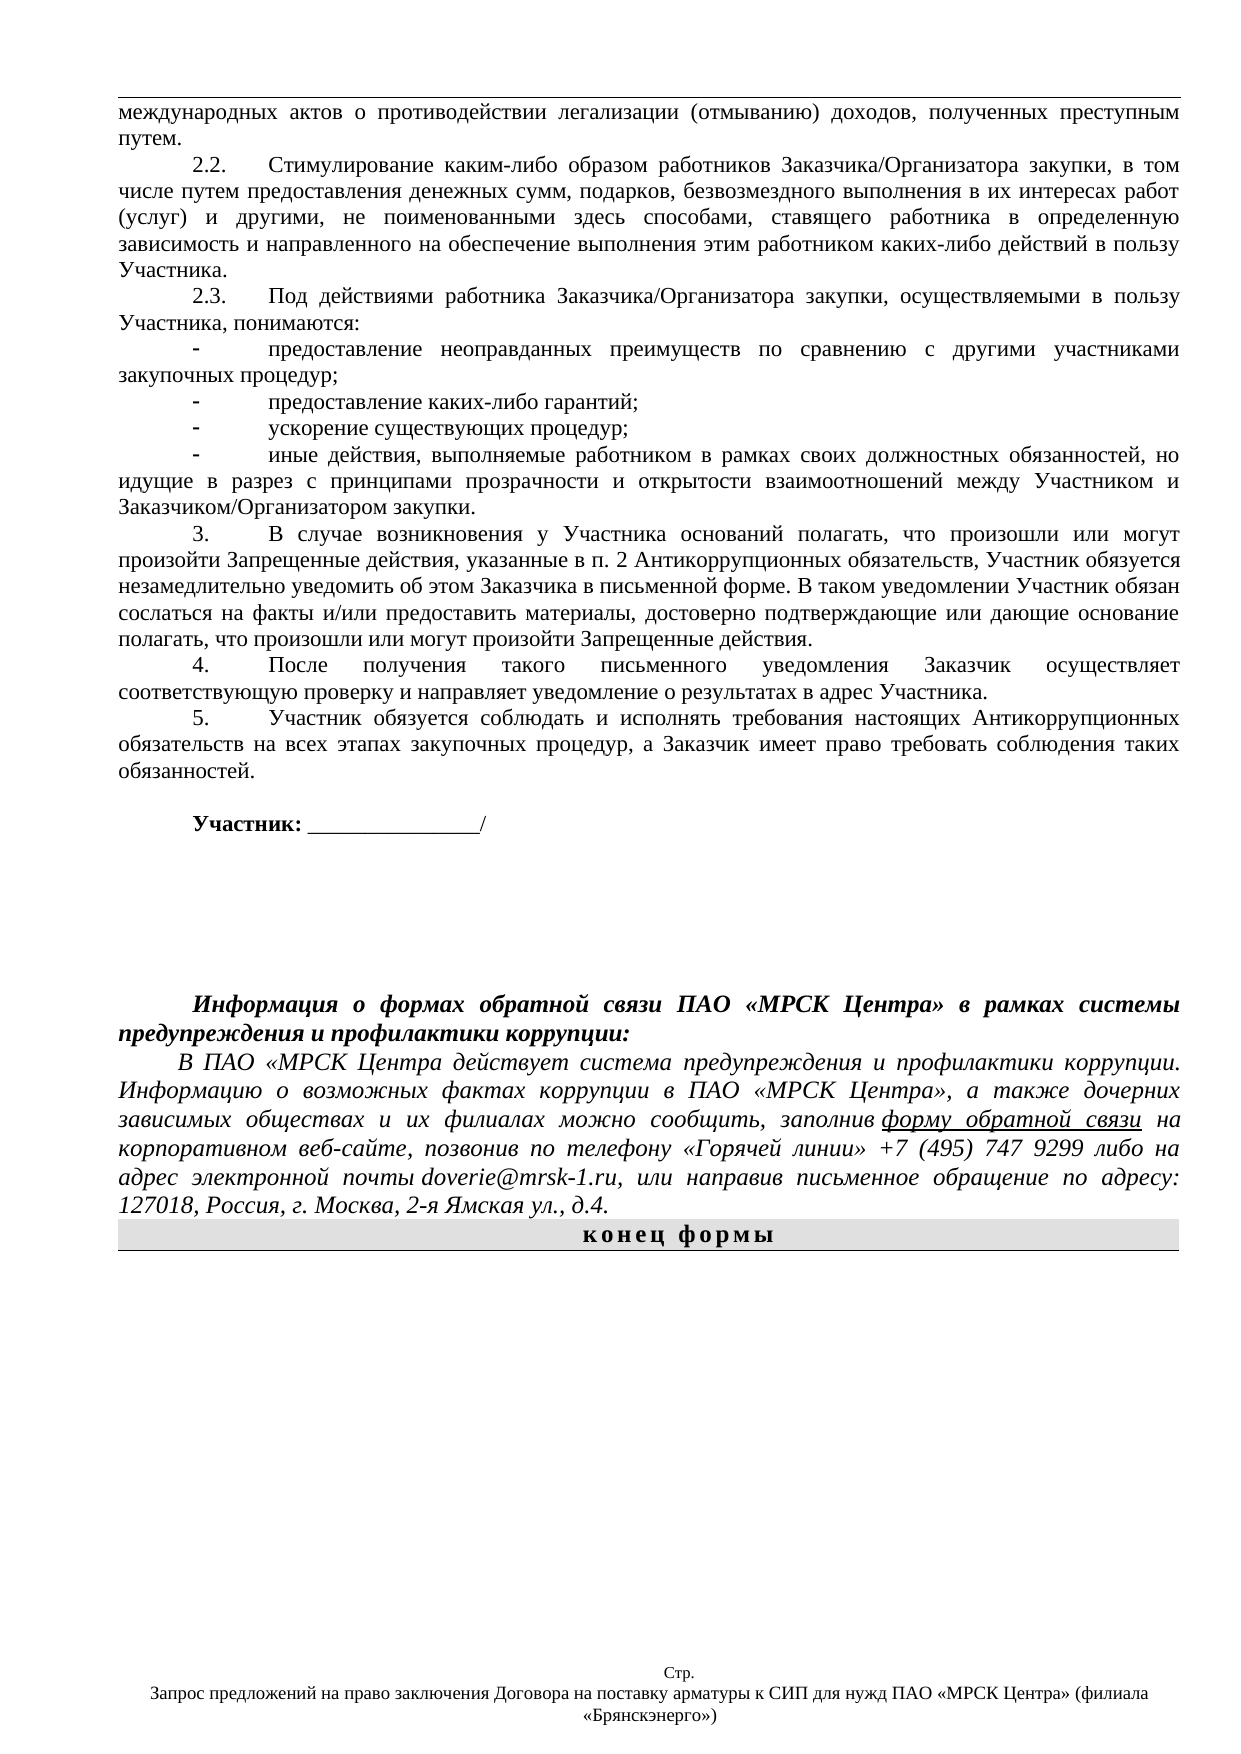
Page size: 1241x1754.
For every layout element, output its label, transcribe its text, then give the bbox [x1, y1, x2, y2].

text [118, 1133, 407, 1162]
list Под действиями работника Заказчика/Организатора закупки, осуществляемыми в пользу Участника, понимаются: [118, 282, 1181, 335]
text В ПАО «МРСК Центра действует система предупреждения и профилактики коррупции. Информацию о возможных фактах коррупции в ПАО «МРСК Центра», а также дочерних зависимых обществах и их филиалах можно сообщить, заполнив форму обратной связи на корпоративном веб-сайте, позвонив по телефону «Горячей линии» +7 (495) 747 9299 либо на адрес электронной почты doverie@mrsk-1.ru, или направив письменное обращение по адресу: 127018, Россия, г. Москва, 2-я Ямская ул., д.4. [415, 1162, 1181, 1219]
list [118, 98, 1181, 151]
text конец формы [118, 1219, 1179, 1250]
list В случае возникновения у Участника оснований полагать, что произошли или могут произойти Запрещенные действия, указанные в п. 2 Антикоррупционных обязательств, Участник обязуется незамедлительно уведомить об этом Заказчика в письменной форме. В таком уведомлении Участник обязан сослаться на факты и/или предоставить материалы, достоверно подтверждающие или дающие основание полагать, что произошли или могут произойти Запрещенные действия. [118, 520, 1181, 651]
text Участник: _______________/ [118, 809, 1181, 836]
list предоставление каких-либо гарантий; [118, 388, 1181, 414]
list Участник обязуется соблюдать и исполнять требования настоящих Антикоррупционных обязательств на всех этапах закупочных процедур, а Заказчик имеет право требовать соблюдения таких обязанностей. [118, 704, 1181, 783]
list иные действия, выполняемые работником в рамках своих должностных обязанностей, но идущие в разрез с принципами прозрачности и открытости взаимоотношений между Участником и Заказчиком/Организатором закупки. [118, 441, 1181, 520]
text В ПАО «МРСК Центра действует система предупреждения и профилактики коррупции. Информацию о возможных фактах коррупции в ПАО «МРСК Центра», а также дочерних зависимых обществах и их филиалах можно сообщить, заполнив форму обратной связи на корпоративном веб-сайте, позвонив по телефону «Горячей линии» +7 (495) 747 9299 либо на адрес электронной почты doverie@mrsk-1.ru, или направив письменное обращение по адресу: 127018, Россия, г. Москва, 2-я Ямская ул., д.4. [118, 1047, 1181, 1076]
list После получения такого письменного уведомления Заказчик осуществляет соответствующую проверку и направляет уведомление о результатах в адрес Участника. [118, 651, 1181, 704]
list предоставление неоправданных преимуществ по сравнению с другими участниками закупочных процедур; [118, 335, 1181, 388]
list Cтимулирование каким-либо образом работников Заказчика/Организатора закупки, в том числе путем предоставления денежных сумм, подарков, безвозмездного выполнения в их интересах работ (услуг) и другими, не поименованными здесь способами, ставящего работника в определенную зависимость и направленного на обеспечение выполнения этим работником каких-либо действий в пользу Участника. [118, 151, 1181, 282]
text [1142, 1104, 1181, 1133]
text Информация о формах обратной связи ПАО «МРСК Центра» в рамках системы предупреждения и профилактики коррупции: [118, 989, 1181, 1047]
list ускорение существующих процедур; [118, 414, 1181, 441]
